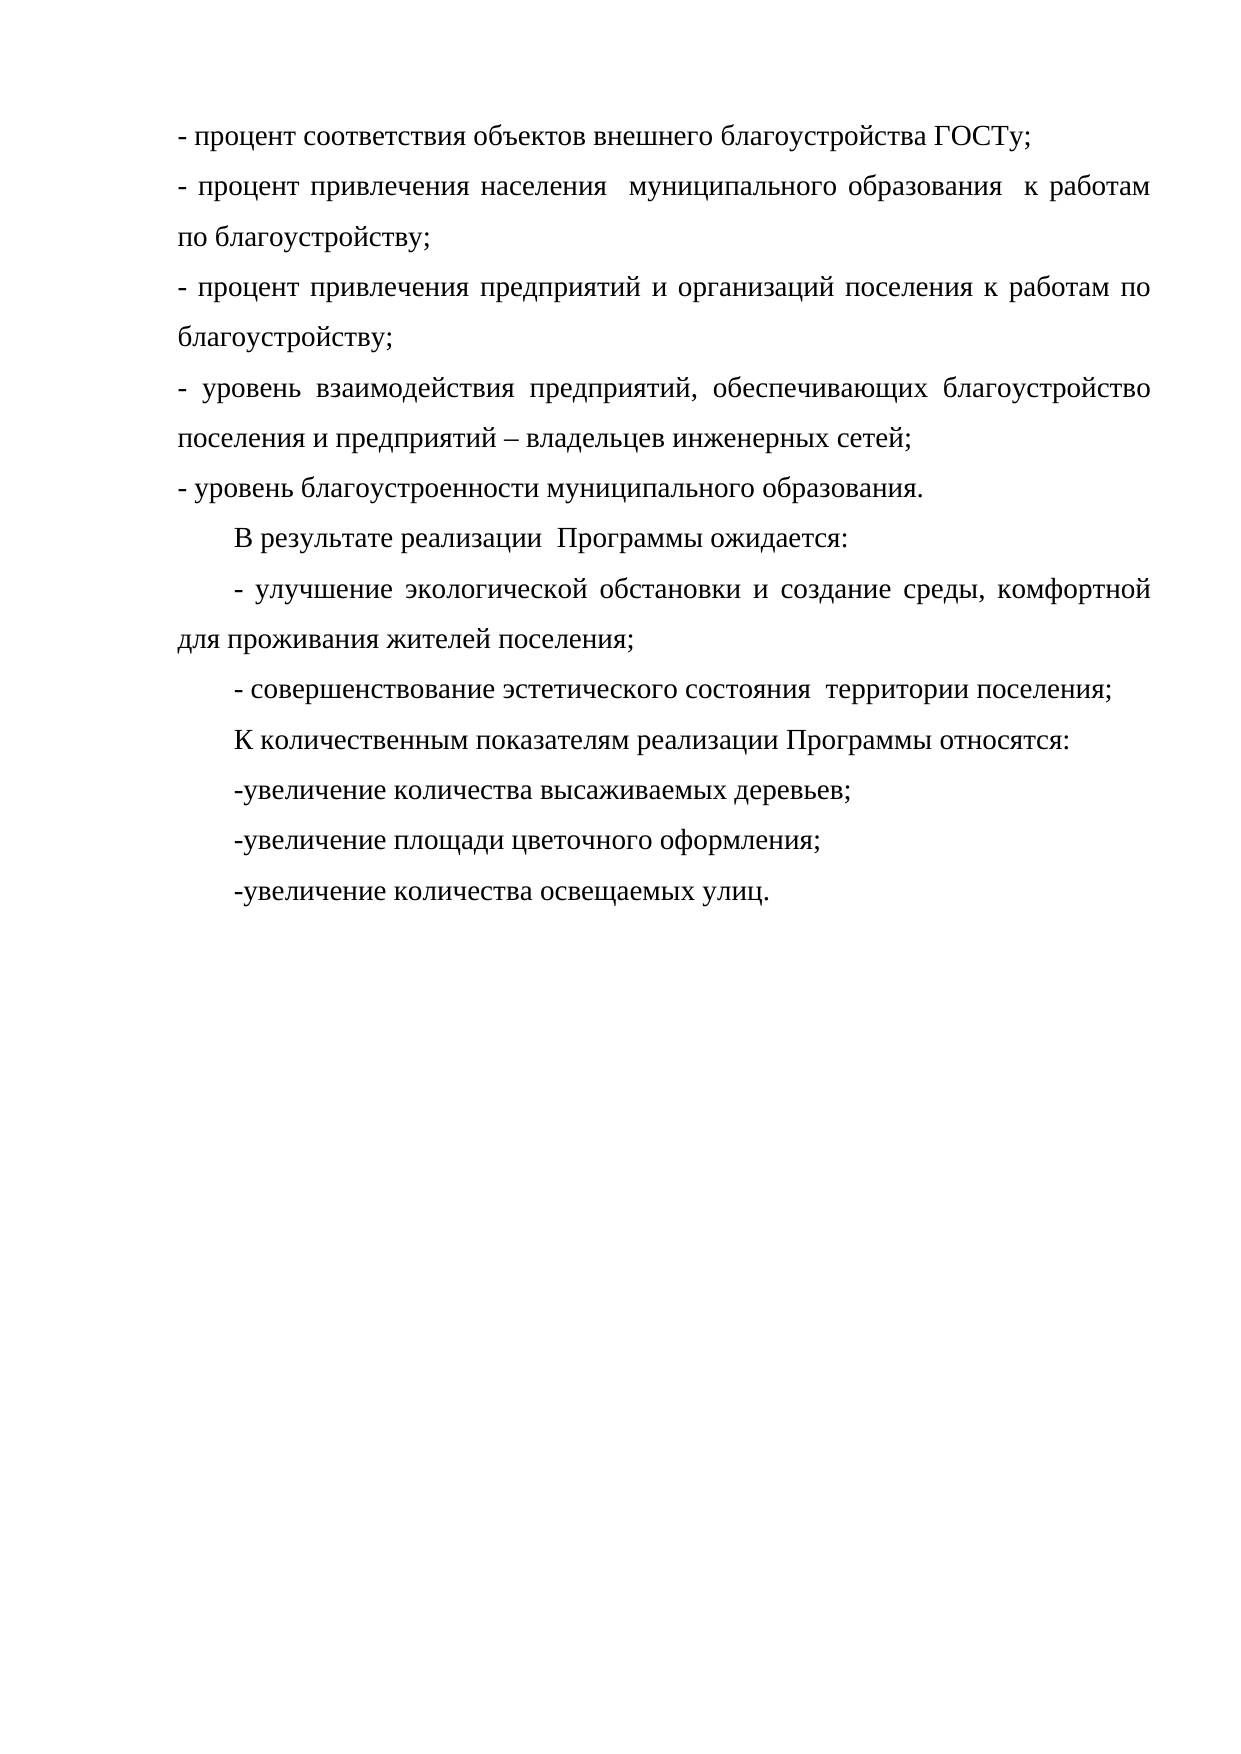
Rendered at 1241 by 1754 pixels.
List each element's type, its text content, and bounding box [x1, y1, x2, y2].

text К количественным показателям реализации Программы относятся: [177, 722, 1152, 755]
text - процент соответствия объектов внешнего благоустройства ГОСТу; [177, 118, 1152, 152]
text В результате реализации Программы ожидается: [177, 521, 1152, 554]
text - уровень благоустроенности муниципального образования. [177, 470, 1152, 504]
text -увеличение площади цветочного оформления; [177, 822, 1152, 856]
text - уровень взаимодействия предприятий, обеспечивающих благоустройство поселения и предприятий – владельцев инженерных сетей; [177, 370, 1152, 453]
text -увеличение количества освещаемых улиц. [177, 873, 1152, 906]
text - улучшение экологической обстановки и создание среды, комфортной для проживания жителей поселения; [177, 571, 1152, 655]
text - совершенствование эстетического состояния территории поселения; [177, 672, 1152, 705]
text - процент привлечения предприятий и организаций поселения к работам по благоустройству; [177, 269, 1152, 353]
text -увеличение количества высаживаемых деревьев; [177, 772, 1152, 806]
text - процент привлечения населения муниципального образования к работам по благоустройству; [177, 168, 1152, 252]
